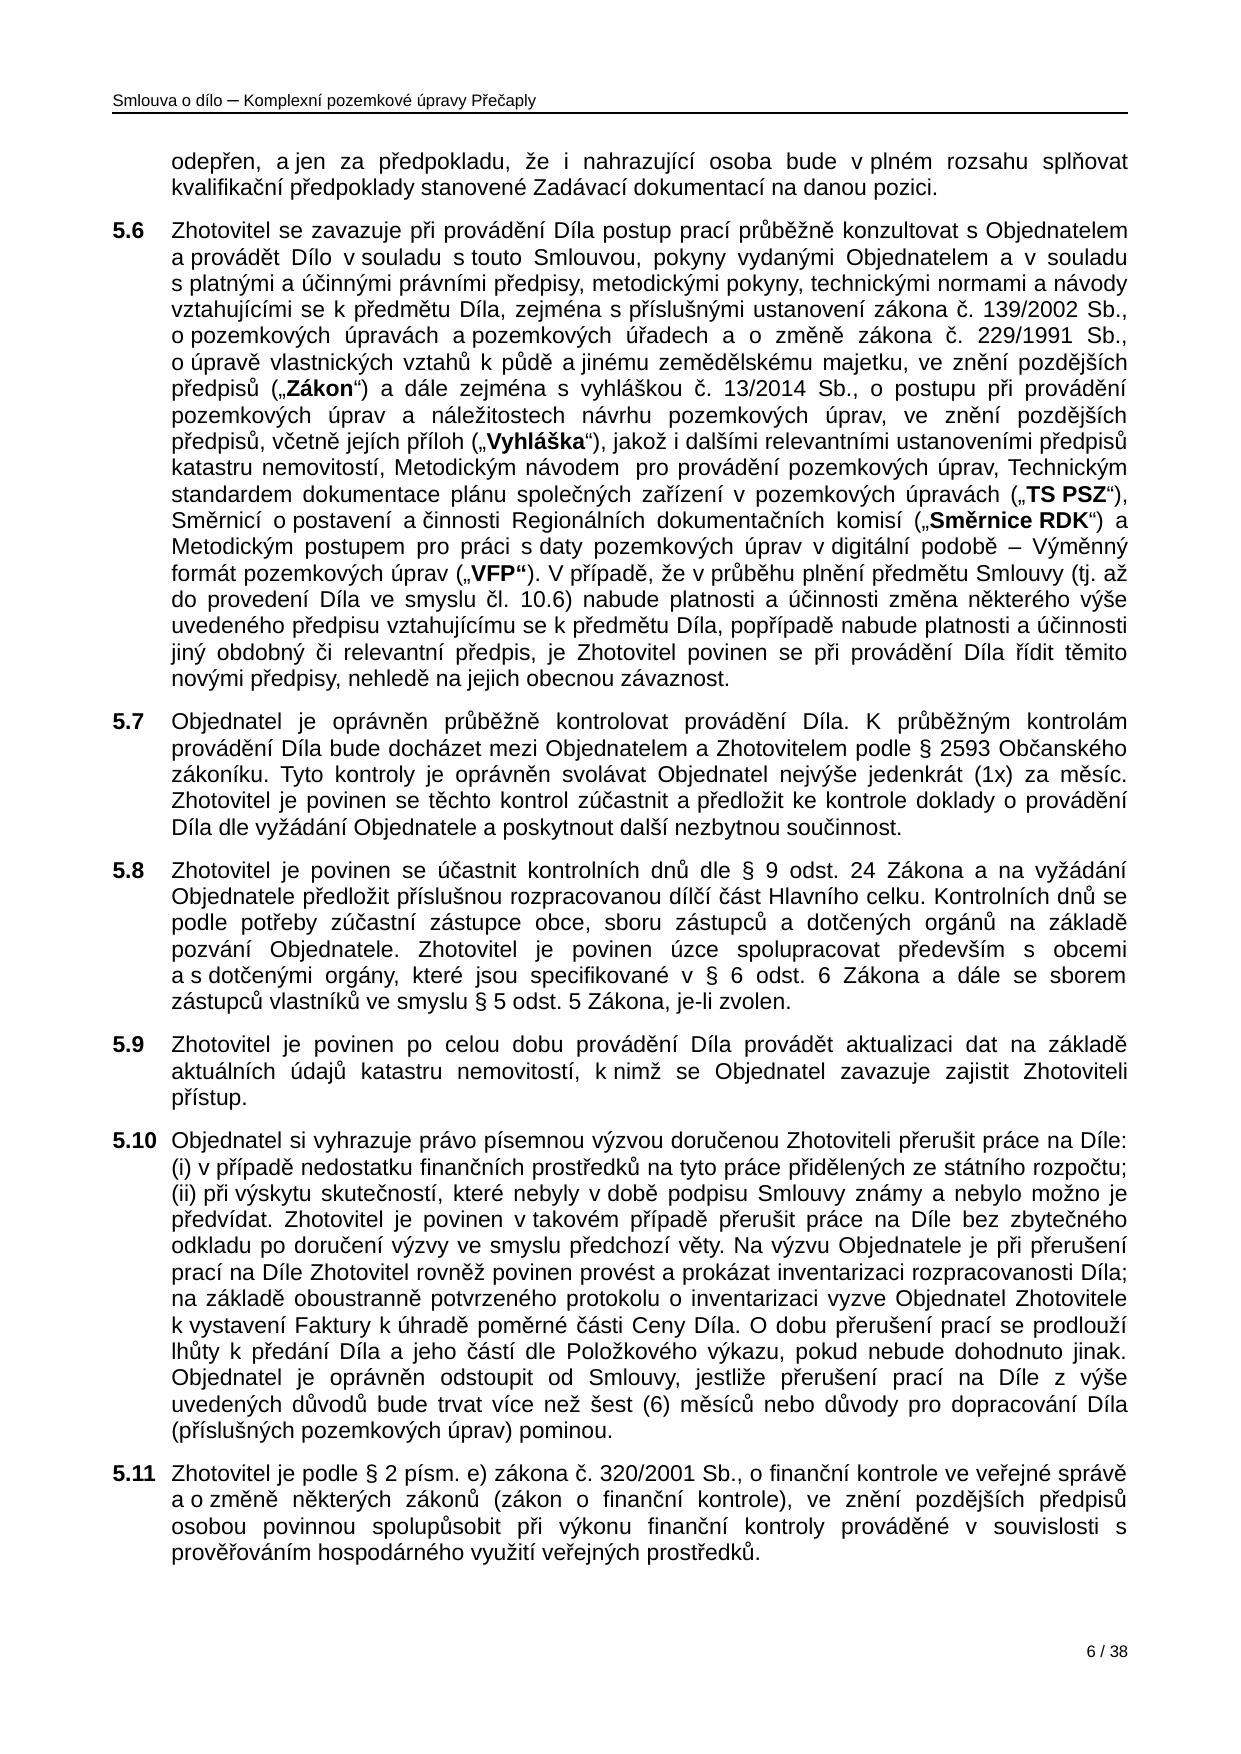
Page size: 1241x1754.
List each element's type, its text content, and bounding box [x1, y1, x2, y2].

text Objednatel je oprávněn průběžně kontrolovat provádění Díla. K průběžným kontrolám provádění Díla bude docházet mezi Objednatelem a Zhotovitelem podle § 2593 Občanského zákoníku. Tyto kontroly je oprávněn svolávat Objednatel nejvýše jedenkrát (1x) za měsíc. Zhotovitel je povinen se těchto kontrol zúčastnit a předložit ke kontrole doklady o provádění Díla dle vyžádání Objednatele a poskytnout další nezbytnou součinnost. [112, 708, 1128, 840]
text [112, 148, 1128, 200]
text Zhotovitel je povinen po celou dobu provádění Díla provádět aktualizaci dat na základě aktuálních údajů katastru nemovitostí, k nimž se Objednatel zavazuje zajistit Zhotoviteli přístup. [112, 1031, 1128, 1110]
text Zhotovitel je podle § 2 písm. e) zákona č. 320/2001 Sb., o finanční kontrole ve veřejné správě a o změně některých zákonů (zákon o finanční kontrole), ve znění pozdějších předpisů osobou povinnou spolupůsobit při výkonu finanční kontroly prováděné v souvislosti s prověřováním hospodárného využití veřejných prostředků. [112, 1460, 1128, 1565]
text Zhotovitel je povinen se účastnit kontrolních dnů dle § 9 odst. 24 Zákona a na vyžádání Objednatele předložit příslušnou rozpracovanou dílčí část Hlavního celku. Kontrolních dnů se podle potřeby zúčastní zástupce obce, sboru zástupců a dotčených orgánů na základě pozvání Objednatele. Zhotovitel je povinen úzce spolupracovat především s obcemi a s dotčenými orgány, které jsou specifikované v § 6 odst. 6 Zákona a dále se sborem zástupců vlastníků ve smyslu § 5 odst. 5 Zákona, je-li zvolen. [112, 857, 1128, 1015]
text Objednatel si vyhrazuje právo písemnou výzvou doručenou Zhotoviteli přerušit práce na Díle: (i) v případě nedostatku finančních prostředků na tyto práce přidělených ze státního rozpočtu; (ii) při výskytu skutečností, které nebyly v době podpisu Smlouvy známy a nebylo možno je předvídat. Zhotovitel je povinen v takovém případě přerušit práce na Díle bez zbytečného odkladu po doručení výzvy ve smyslu předchozí věty. Na výzvu Objednatele je při přerušení prací na Díle Zhotovitel rovněž povinen provést a prokázat inventarizaci rozpracovanosti Díla; na základě oboustranně potvrzeného protokolu o inventarizaci vyzve Objednatel Zhotovitele k vystavení Faktury k úhradě poměrné části Ceny Díla. O dobu přerušení prací se prodlouží lhůty k předání Díla a jeho částí dle Položkového výkazu, pokud nebude dohodnuto jinak. Objednatel je oprávněn odstoupit od Smlouvy, jestliže přerušení prací na Díle z výše uvedených důvodů bude trvat více než šest (6) měsíců nebo důvody pro dopracování Díla (příslušných pozemkových úprav) pominou. [112, 1127, 1128, 1443]
text Zhotovitel se zavazuje při provádění Díla postup prací průběžně konzultovat s Objednatelem a provádět Dílo v souladu s touto Smlouvou, pokyny vydanými Objednatelem a v souladu s platnými a účinnými právními předpisy, metodickými pokyny, technickými normami a návody vztahujícími se k předmětu Díla, zejména s příslušnými ustanovení zákona č. 139/2002 Sb., o pozemkových úpravách a pozemkových úřadech a o změně zákona č. 229/1991 Sb., o úpravě vlastnických vztahů k půdě a jinému zemědělskému majetku, ve znění pozdějších předpisů („Zákon“) a dále zejména s vyhláškou č. 13/2014 Sb., o postupu při provádění pozemkových úprav a náležitostech návrhu pozemkových úprav, ve znění pozdějších předpisů, včetně jejích příloh („Vyhláška“), jakož i dalšími relevantními ustanoveními předpisů katastru nemovitostí, Metodickým návodem pro provádění pozemkových úprav, Technickým standardem dokumentace plánu společných zařízení v pozemkových úpravách („TS PSZ“), Směrnicí o postavení a činnosti Regionálních dokumentačních komisí („Směrnice RDK“) a Metodickým postupem pro práci s daty pozemkových úprav v digitální podobě – Výměnný formát pozemkových úprav („VFP“). V případě, že v průběhu plnění předmětu Smlouvy (tj. až do provedení Díla ve smyslu čl. 10.6) nabude platnosti a účinnosti změna některého výše uvedeného předpisu vztahujícímu se k předmětu Díla, popřípadě nabude platnosti a účinnosti jiný obdobný či relevantní předpis, je Zhotovitel povinen se při provádění Díla řídit těmito novými předpisy, nehledě na jejich obecnou závaznost. [112, 217, 1128, 691]
